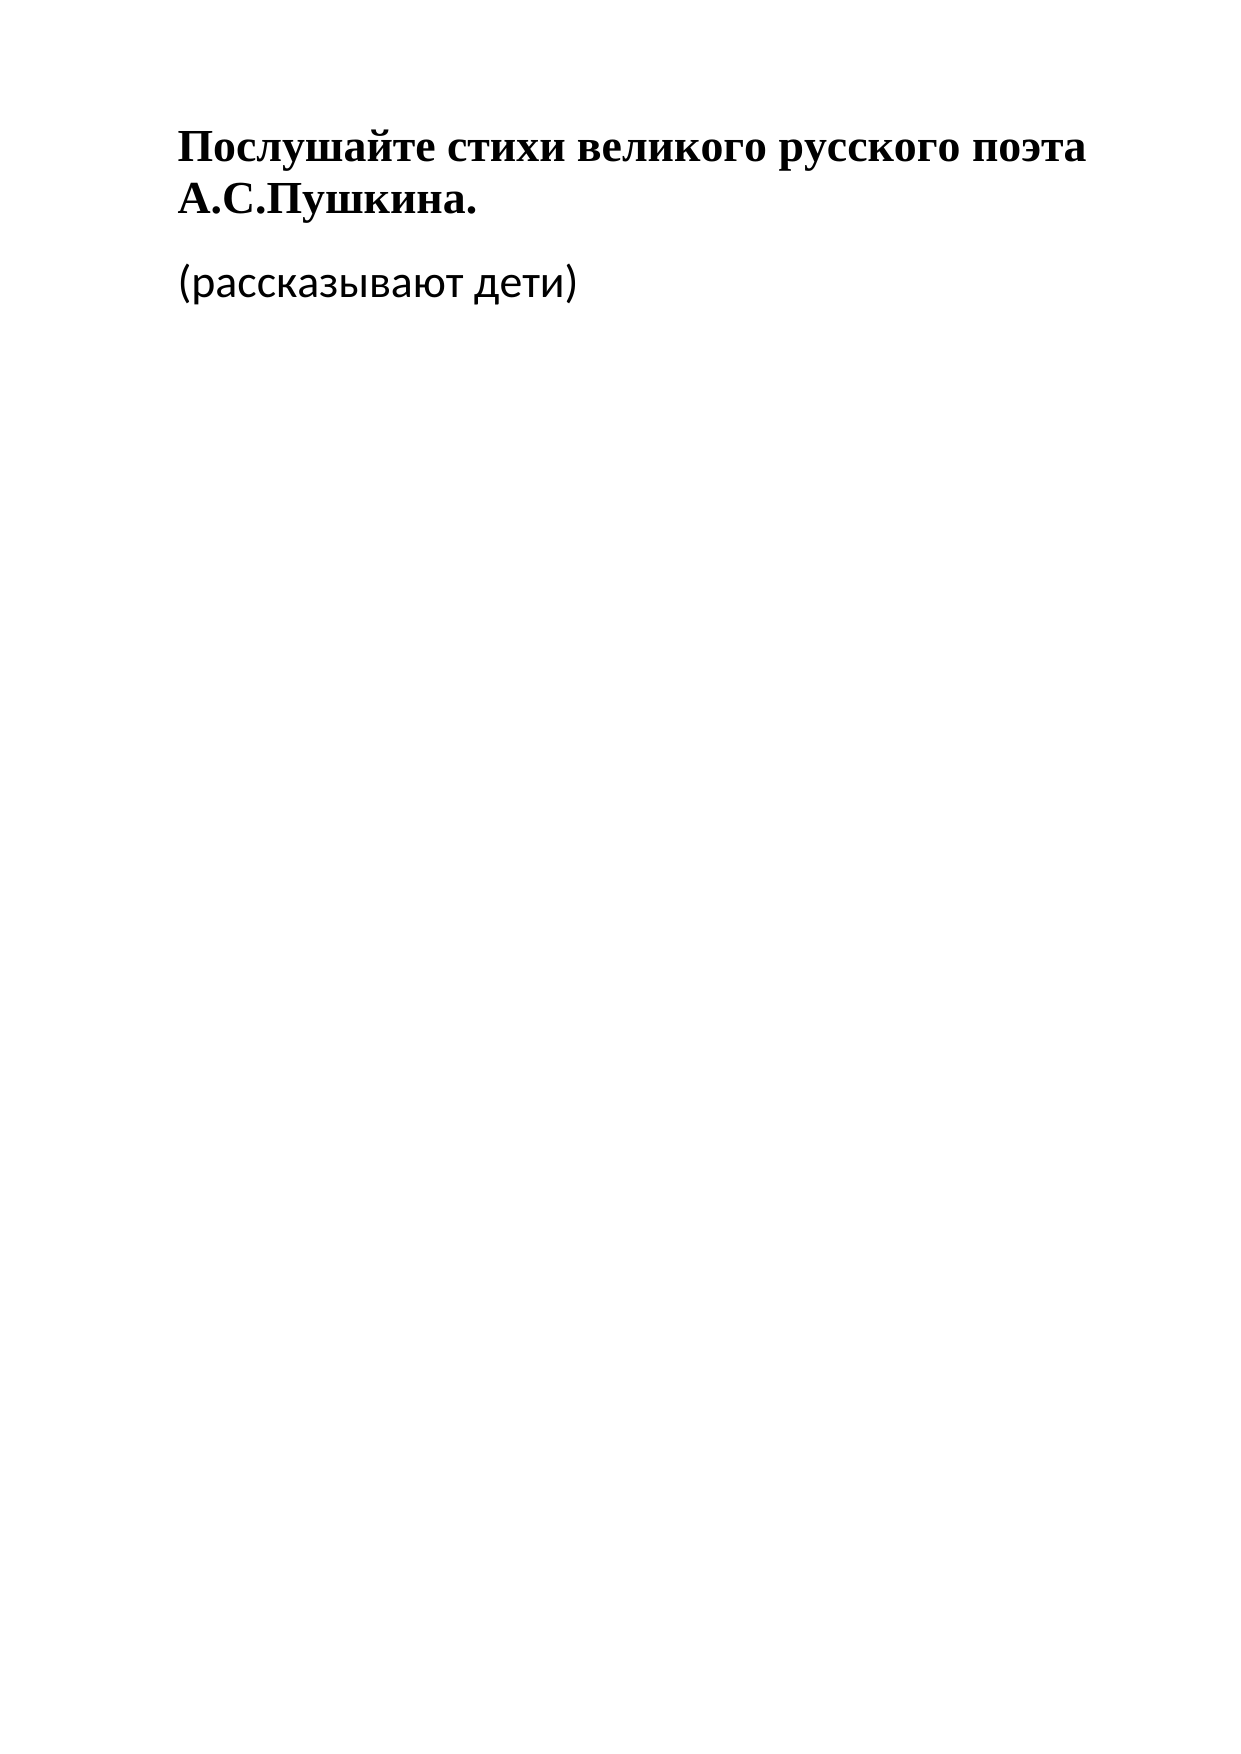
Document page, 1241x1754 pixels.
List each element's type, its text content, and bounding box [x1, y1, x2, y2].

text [177, 118, 1152, 223]
text (рассказывают дети) [177, 253, 1152, 309]
